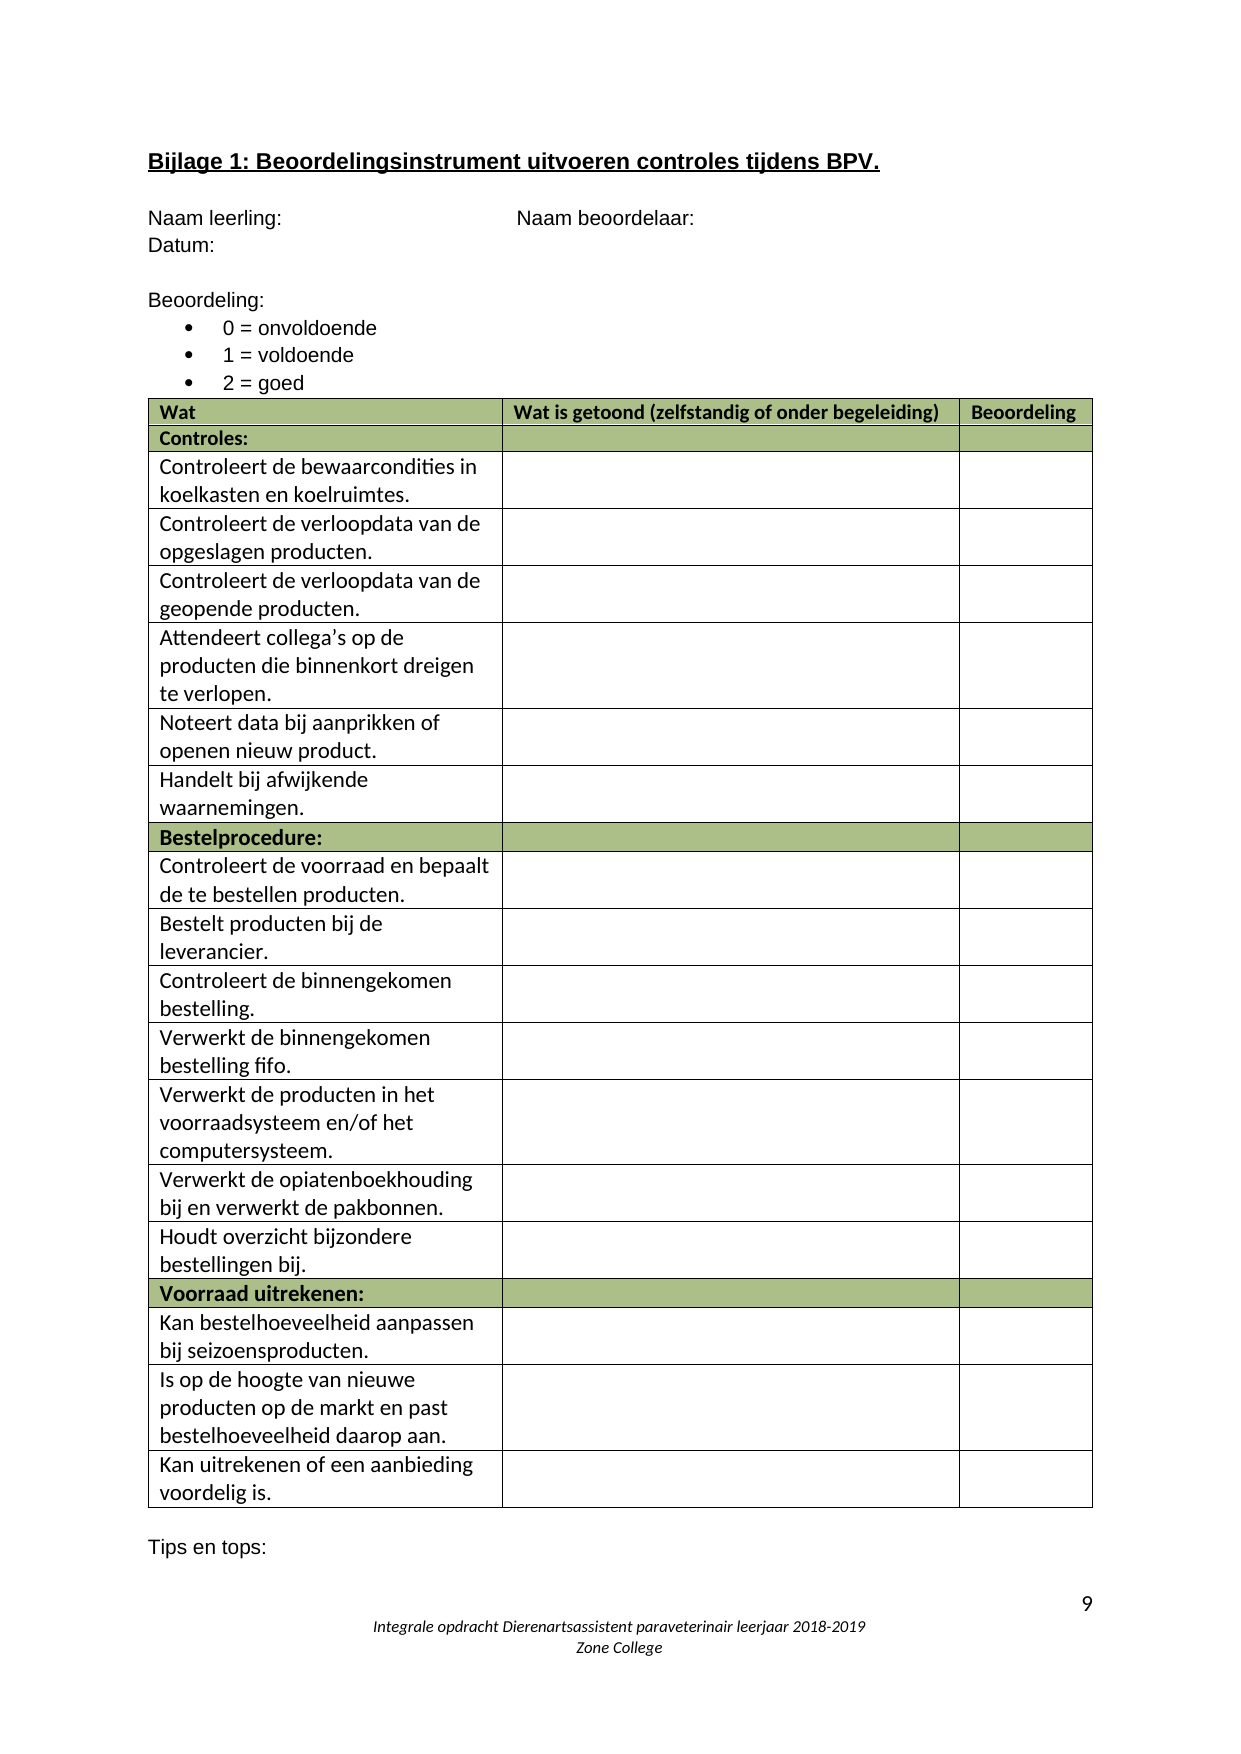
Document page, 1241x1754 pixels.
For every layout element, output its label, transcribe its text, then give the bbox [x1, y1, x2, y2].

table_header Wat [149, 399, 502, 424]
table_cell [960, 852, 1092, 908]
table_cell [960, 709, 1092, 764]
table_cell [503, 1023, 959, 1079]
table_cell [503, 766, 959, 822]
table_cell [960, 766, 1092, 822]
table_cell Bestelprocedure: [149, 823, 502, 851]
table_cell [960, 1080, 1092, 1164]
table_cell [960, 1023, 1092, 1079]
table_cell [960, 623, 1092, 707]
text Naam leerling: Naam beoordelaar: [148, 205, 1093, 229]
table_cell Kan bestelhoeveelheid aanpassen bij seizoensproducten. [149, 1308, 502, 1364]
table_cell [503, 1279, 959, 1307]
table_cell [503, 623, 959, 707]
table_cell [960, 426, 1092, 451]
table_cell [503, 823, 959, 851]
table_header Beoordeling [960, 399, 1092, 424]
table_cell [503, 1308, 959, 1364]
table_cell Kan uitrekenen of een aanbieding voordelig is. [149, 1451, 502, 1507]
table_cell [960, 566, 1092, 622]
table_cell [960, 1451, 1092, 1507]
table_cell [503, 452, 959, 508]
table_cell [503, 909, 959, 965]
table_cell [503, 1222, 959, 1278]
table_cell Bestelt producten bij de leverancier. [149, 909, 502, 965]
table_cell [503, 852, 959, 908]
table_cell Houdt overzicht bijzondere bestellingen bij. [149, 1222, 502, 1278]
table_cell [960, 509, 1092, 565]
table_cell [503, 1165, 959, 1221]
text Bijlage 1: Beoordelingsinstrument uitvoeren controles tijdens BPV. [148, 148, 1093, 174]
table_cell Controleert de binnengekomen bestelling. [149, 966, 502, 1022]
table_cell Attendeert collega’s op de producten die binnenkort dreigen te verlopen. [149, 623, 502, 707]
list 0 = onvoldoende [185, 315, 1093, 339]
table_cell [503, 709, 959, 764]
table_cell [960, 909, 1092, 965]
text Beoordeling: [148, 288, 1093, 312]
table_cell [960, 452, 1092, 508]
table_header Wat is getoond (zelfstandig of onder begeleiding) [503, 399, 959, 424]
table_cell Is op de hoogte van nieuwe producten op de markt en past bestelhoeveelheid daarop aan. [149, 1365, 502, 1449]
table_cell [503, 566, 959, 622]
table_cell Verwerkt de binnengekomen bestelling fifo. [149, 1023, 502, 1079]
text Tips en tops: [148, 1535, 1093, 1559]
table_cell Verwerkt de producten in het voorraadsysteem en/of het computersysteem. [149, 1080, 502, 1164]
table_cell [960, 1365, 1092, 1449]
list 2 = goed [185, 371, 1093, 394]
table_cell [503, 1451, 959, 1507]
table_cell Controleert de verloopdata van de geopende producten. [149, 566, 502, 622]
table_cell [503, 1365, 959, 1449]
table_cell Controleert de verloopdata van de opgeslagen producten. [149, 509, 502, 565]
table_cell Noteert data bij aanprikken of openen nieuw product. [149, 709, 502, 764]
table_cell [960, 1279, 1092, 1307]
table_cell [503, 966, 959, 1022]
table_cell Controleert de bewaarcondities in koelkasten en koelruimtes. [149, 452, 502, 508]
table_cell [960, 966, 1092, 1022]
table_cell Voorraad uitrekenen: [149, 1279, 502, 1307]
table_cell [503, 1080, 959, 1164]
table_cell [960, 1222, 1092, 1278]
text Datum: [148, 233, 1093, 257]
table_cell [503, 509, 959, 565]
table_cell [960, 1165, 1092, 1221]
table_cell [503, 426, 959, 451]
table_cell [960, 823, 1092, 851]
table_cell Controleert de voorraad en bepaalt de te bestellen producten. [149, 852, 502, 908]
table_cell Verwerkt de opiatenboekhouding bij en verwerkt de pakbonnen. [149, 1165, 502, 1221]
table_cell [960, 1308, 1092, 1364]
table_cell Handelt bij afwijkende waarnemingen. [149, 766, 502, 822]
table_cell Controles: [149, 426, 502, 451]
list 1 = voldoende [185, 343, 1093, 367]
